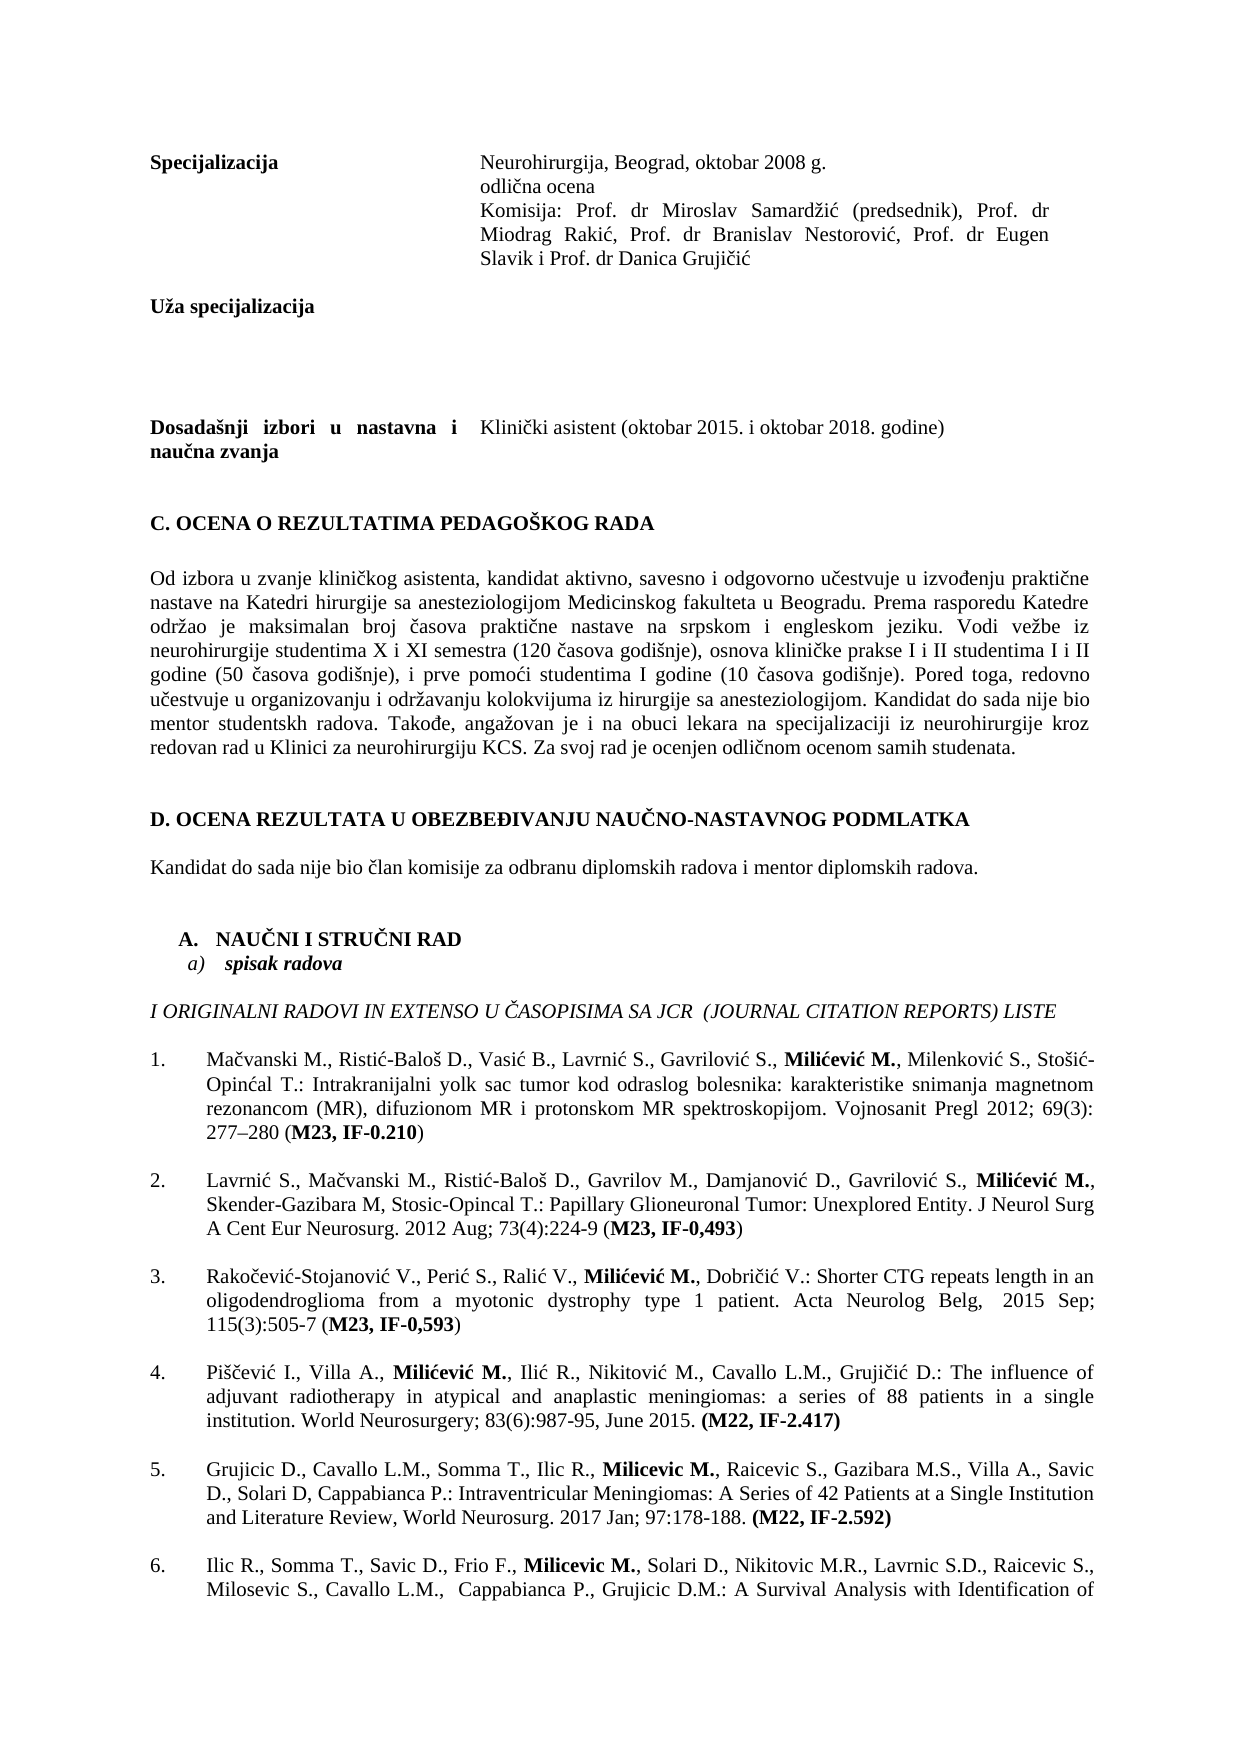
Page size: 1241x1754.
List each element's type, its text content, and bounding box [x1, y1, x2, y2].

table_cell 3. [139, 1264, 195, 1360]
text D. OCENA REZULTATA U OBEZBEĐIVANJU NAUČNO-NASTAVNOG PODMLATKA [150, 807, 1090, 831]
table_cell Specijalizacija [139, 150, 469, 294]
table_cell 5. [139, 1456, 195, 1553]
table_cell Uža specijalizacija Dosadašnji izbori u nastavna i naučna zvanja [139, 294, 469, 463]
table_header Mačvanski M., Ristić-Baloš D., Vasić B., Lavrnić S., Gavrilović S., Milićević M., Milenković S., Stošić-Opinćal T.: Intrakranijalni yolk sac tumor kod odraslog bolesnika: karakteristike snimanja magnetnom rezonancom (MR), difuzionom MR i protonskom MR spektroskopijom. Vojnosanit Pregl 2012; 69(3): 277–280 (M23, IF-0.210) [195, 1048, 1106, 1168]
table_cell Rakočević-Stojanović V., Perić S., Ralić V., Milićević M., Dobričić V.: Shorter CTG repeats length in an oligodendroglioma from a myotonic dystrophy type 1 patient. Acta Neurolog Belg, 2015 Sep; 115(3):505-7 (M23, IF-0,593) [195, 1264, 1106, 1360]
table_header 1. [139, 1048, 195, 1168]
table_cell Neurohirurgija, Beograd, oktobar 2008 g. odlična ocena Komisija: Prof. dr Miroslav Samardžić (predsednik), Prof. dr Miodrag Rakić, Prof. dr Branislav Nestorović, Prof. dr Eugen Slavik i Prof. dr Danica Grujičić [469, 150, 1061, 294]
table_cell Lavrnić S., Mačvanski M., Ristić-Baloš D., Gavrilov M., Damjanović D., Gavrilović S., Milićević M., Skender-Gazibara M, Stosic-Opincal T.: Papillary Glioneuronal Tumor: Unexplored Entity. J Neurol Surg A Cent Eur Neurosurg. 2012 Aug; 73(4):224-9 (M23, IF-0,493) [195, 1168, 1106, 1264]
table_cell 6. [139, 1553, 195, 1601]
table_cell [195, 1553, 1106, 1601]
text Kandidat do sada nije bio član komisije za odbranu diplomskih radova i mentor diplomskih radova. [150, 855, 1090, 879]
list spisak radova [187, 951, 1090, 975]
text C. OCENA O REZULTATIMA PEDAGOŠKOG RADA [150, 511, 1090, 535]
text I ORIGINALNI RADOVI IN EXTENSO U ČASOPISIMA SA JCR (JOURNAL CITATION REPORTS) LISTE [150, 999, 1090, 1023]
text Od izbora u zvanje kliničkog asistenta, kandidat aktivno, savesno i odgovorno učestvuje u izvođenju praktične nastave na Katedri hirurgije sa anesteziologijom Medicinskog fakulteta u Beogradu. Prema rasporedu Katedre održao je maksimalan broj časova praktične nastave na srpskom i engleskom jeziku. Vodi vežbe iz neurohirurgije studentima X i XI semestra (120 časova godišnje), osnova kliničke prakse I i II studentima I i II godine (50 časova godišnje), i prve pomoći studentima I godine (10 časova godišnje). Pored toga, redovno učestvuje u organizovanju i održavanju kolokvijuma iz hirurgije sa anesteziologijom. Kandidat do sada nije bio mentor studentskh radova. Takođe, angažovan je i na obuci lekara na specijalizaciji iz neurohirurgije kroz redovan rad u Klinici za neurohirurgiju KCS. Za svoj rad je ocenjen odličnom ocenom samih studenata. [150, 566, 1090, 759]
list NAUČNI I STRUČNI RAD [178, 927, 1090, 951]
table_cell Klinički asistent (oktobar 2015. i oktobar 2018. godine) [469, 294, 1061, 463]
table_cell Piščević I., Villa A., Milićević M., Ilić R., Nikitović M., Cavallo L.M., Grujičić D.: The influence of adjuvant radiotherapy in atypical and anaplastic meningiomas: a series of 88 patients in a single institution. World Neurosurgery; 83(6):987-95, June 2015. (M22, IF-2.417) [195, 1360, 1106, 1456]
table_cell Grujicic D., Cavallo L.M., Somma T., Ilic R., Milicevic M., Raicevic S., Gazibara M.S., Villa A., Savic D., Solari D, Cappabianca P.: Intraventricular Meningiomas: A Series of 42 Patients at a Single Institution and Literature Review, World Neurosurg. 2017 Jan; 97:178-188. (M22, IF-2.592) [195, 1456, 1106, 1553]
table_cell 2. [139, 1168, 195, 1264]
table_cell 4. [139, 1360, 195, 1456]
